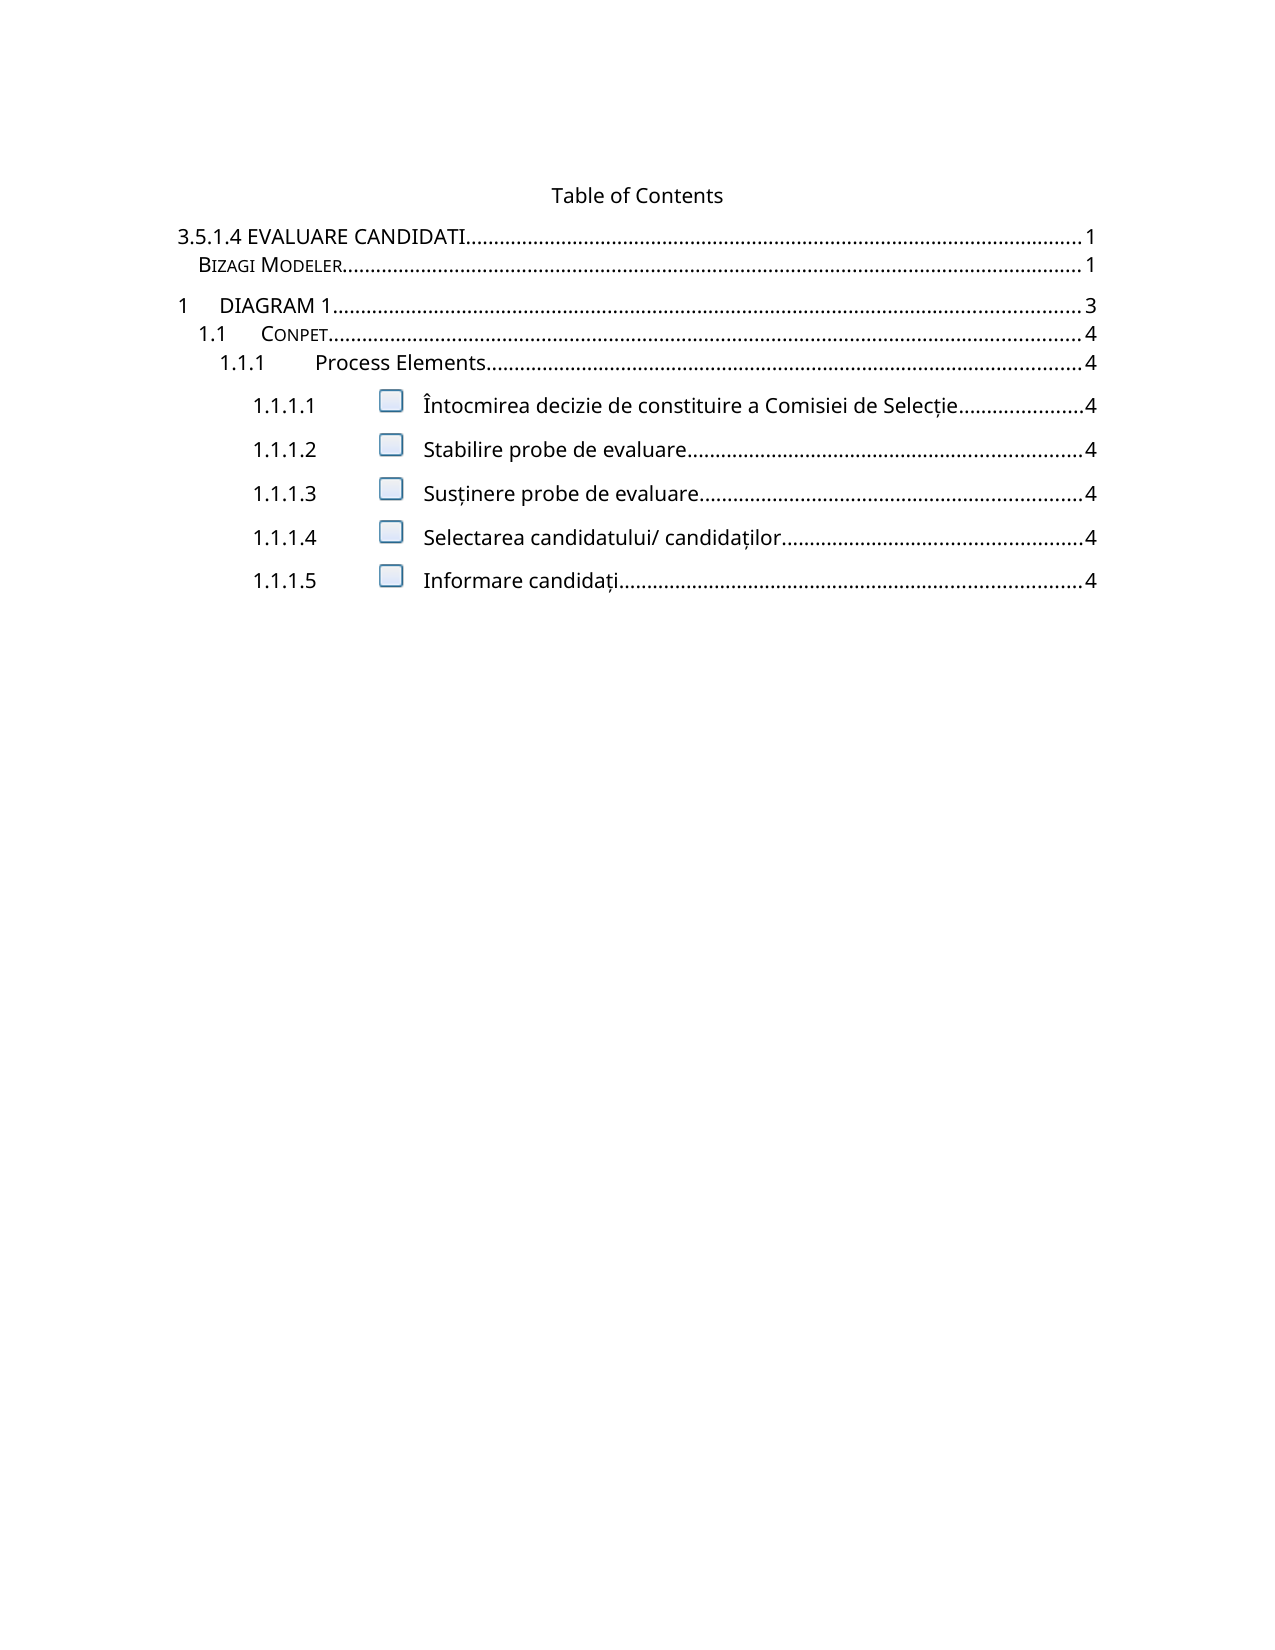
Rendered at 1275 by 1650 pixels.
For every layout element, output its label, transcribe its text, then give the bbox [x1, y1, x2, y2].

text Bizagi Modeler 1 [198, 250, 1098, 279]
text 1 Diagram 1 3 [177, 291, 1098, 319]
text 1.1.1.1 Întocmirea decizie de constituire a Comisiei de Selecție 4 [252, 389, 1098, 420]
text 1.1.1.5 Informare candidați 4 [252, 563, 1098, 595]
picture [379, 520, 405, 545]
text 1.1 Conpet 4 [198, 319, 1098, 348]
text Table of Contents [177, 181, 1098, 209]
text 1.1.1.2 Stabilire probe de evaluare 4 [252, 433, 1098, 464]
picture [379, 432, 405, 458]
text 3.5.1.4 Evaluare candidati 1 [177, 222, 1098, 250]
text 1.1.1 Process Elements 4 [219, 348, 1098, 376]
text 1.1.1.3 Susținere probe de evaluare 4 [252, 476, 1098, 507]
picture [379, 476, 405, 502]
text 1.1.1.4 Selectarea candidatului/ candidaților 4 [252, 520, 1098, 551]
picture [379, 563, 405, 589]
picture [379, 388, 405, 414]
